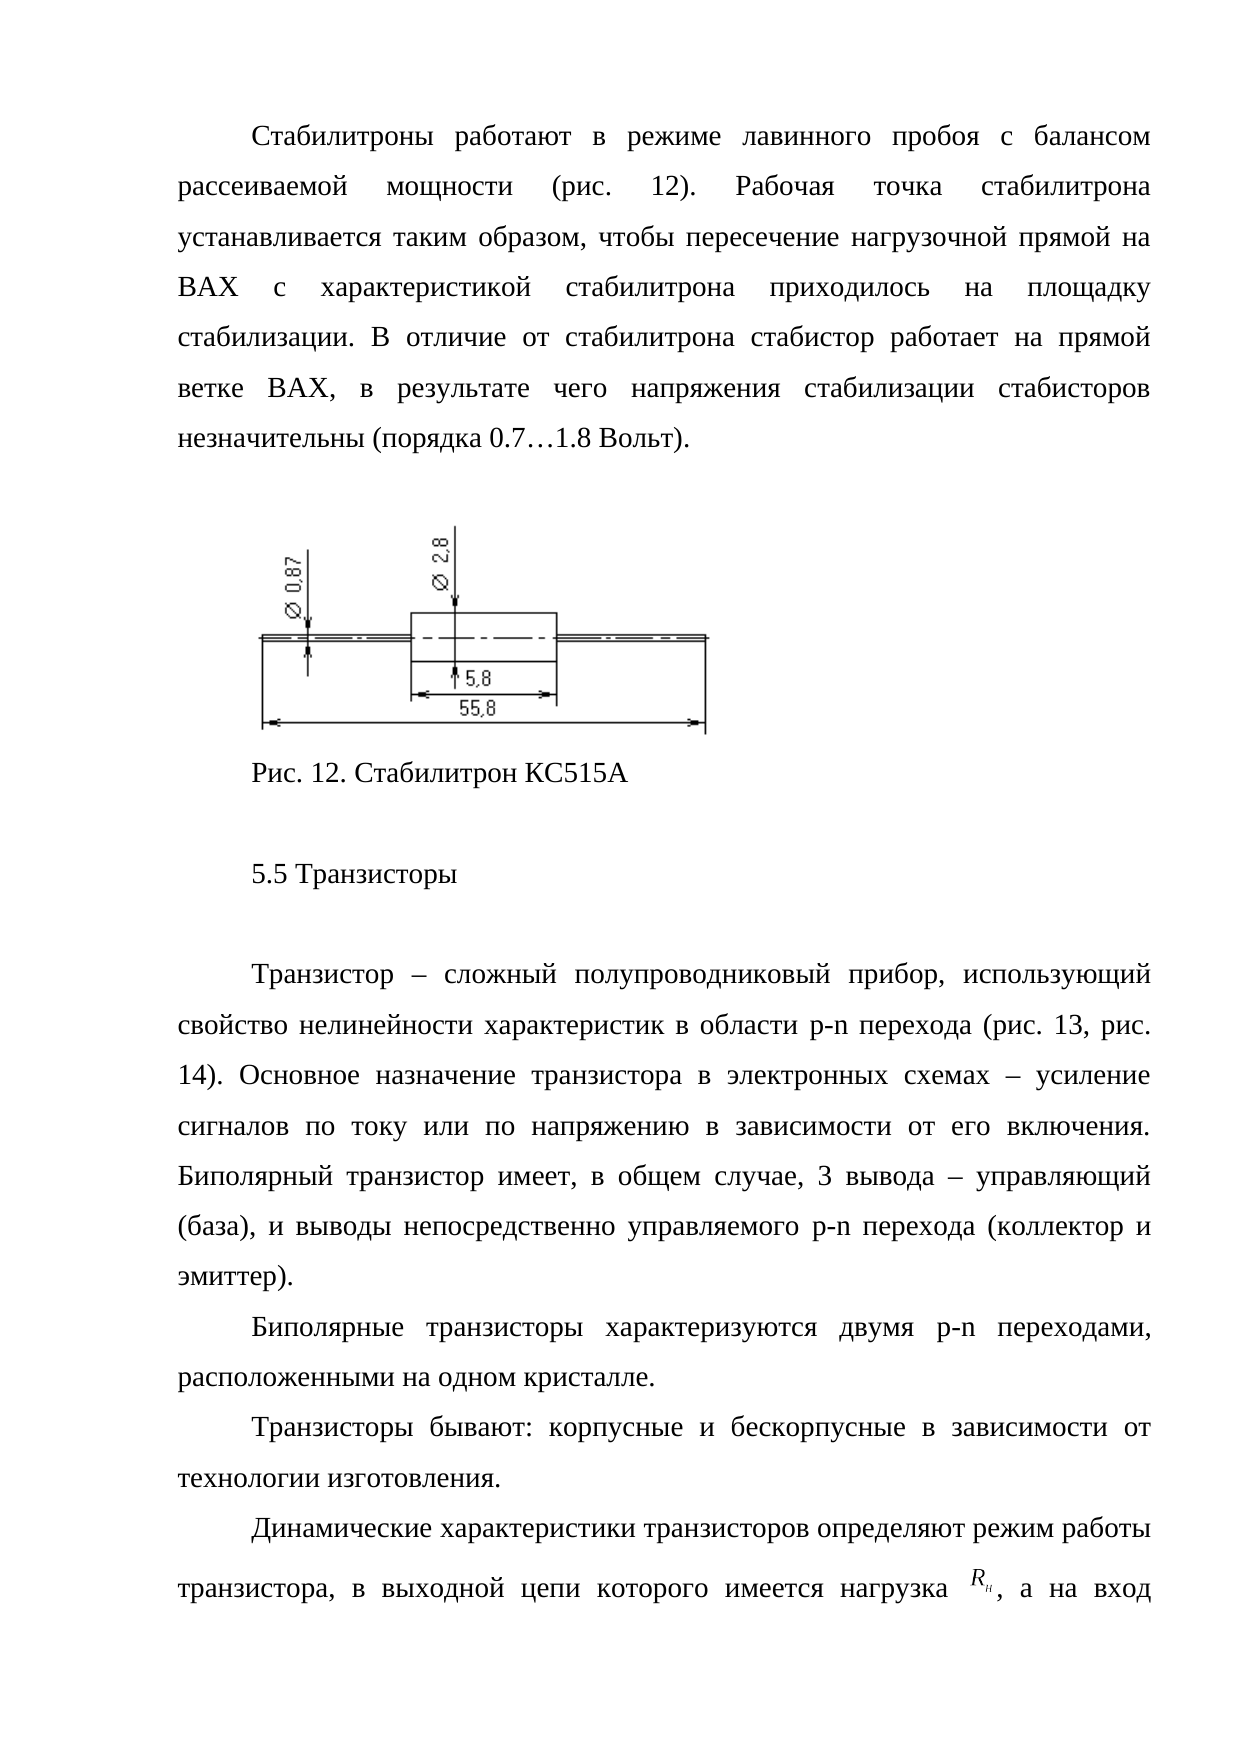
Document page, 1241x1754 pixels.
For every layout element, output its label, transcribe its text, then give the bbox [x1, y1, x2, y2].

text Рис. 12. Стабилитрон КС515А [177, 755, 1152, 789]
picture [251, 520, 719, 741]
text Биполярные транзисторы характеризуются двумя p-n переходами, расположенными на одном кристалле. [177, 1309, 1152, 1393]
text Стабилитроны работают в режиме лавинного пробоя с балансом рассеиваемой мощности (рис. 12). Рабочая точка стабилитрона устанавливается таким образом, чтобы пересечение нагрузочной прямой на ВАХ с характеристикой стабилитрона приходилось на площадку стабилизации. В отличие от стабилитрона стабистор работает на прямой ветке ВАХ, в результате чего напряжения стабилизации стабисторов незначительны (порядка 0.7…1.8 Вольт). [177, 118, 1152, 453]
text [177, 1510, 1152, 1604]
subtitle 5.5 Транзисторы [177, 856, 1152, 889]
text Транзистор – сложный полупроводниковый прибор, использующий свойство нелинейности характеристик в области p-n перехода (рис. 13, рис. 14). Основное назначение транзистора в электронных схемах – усиление сигналов по току или по напряжению в зависимости от его включения. Биполярный транзистор имеет, в общем случае, 3 вывода – управляющий (база), и выводы непосредственно управляемого p-n перехода (коллектор и эмиттер). [177, 957, 1152, 1292]
text Транзисторы бывают: корпусные и бескорпусные в зависимости от технологии изготовления. [177, 1409, 1152, 1493]
